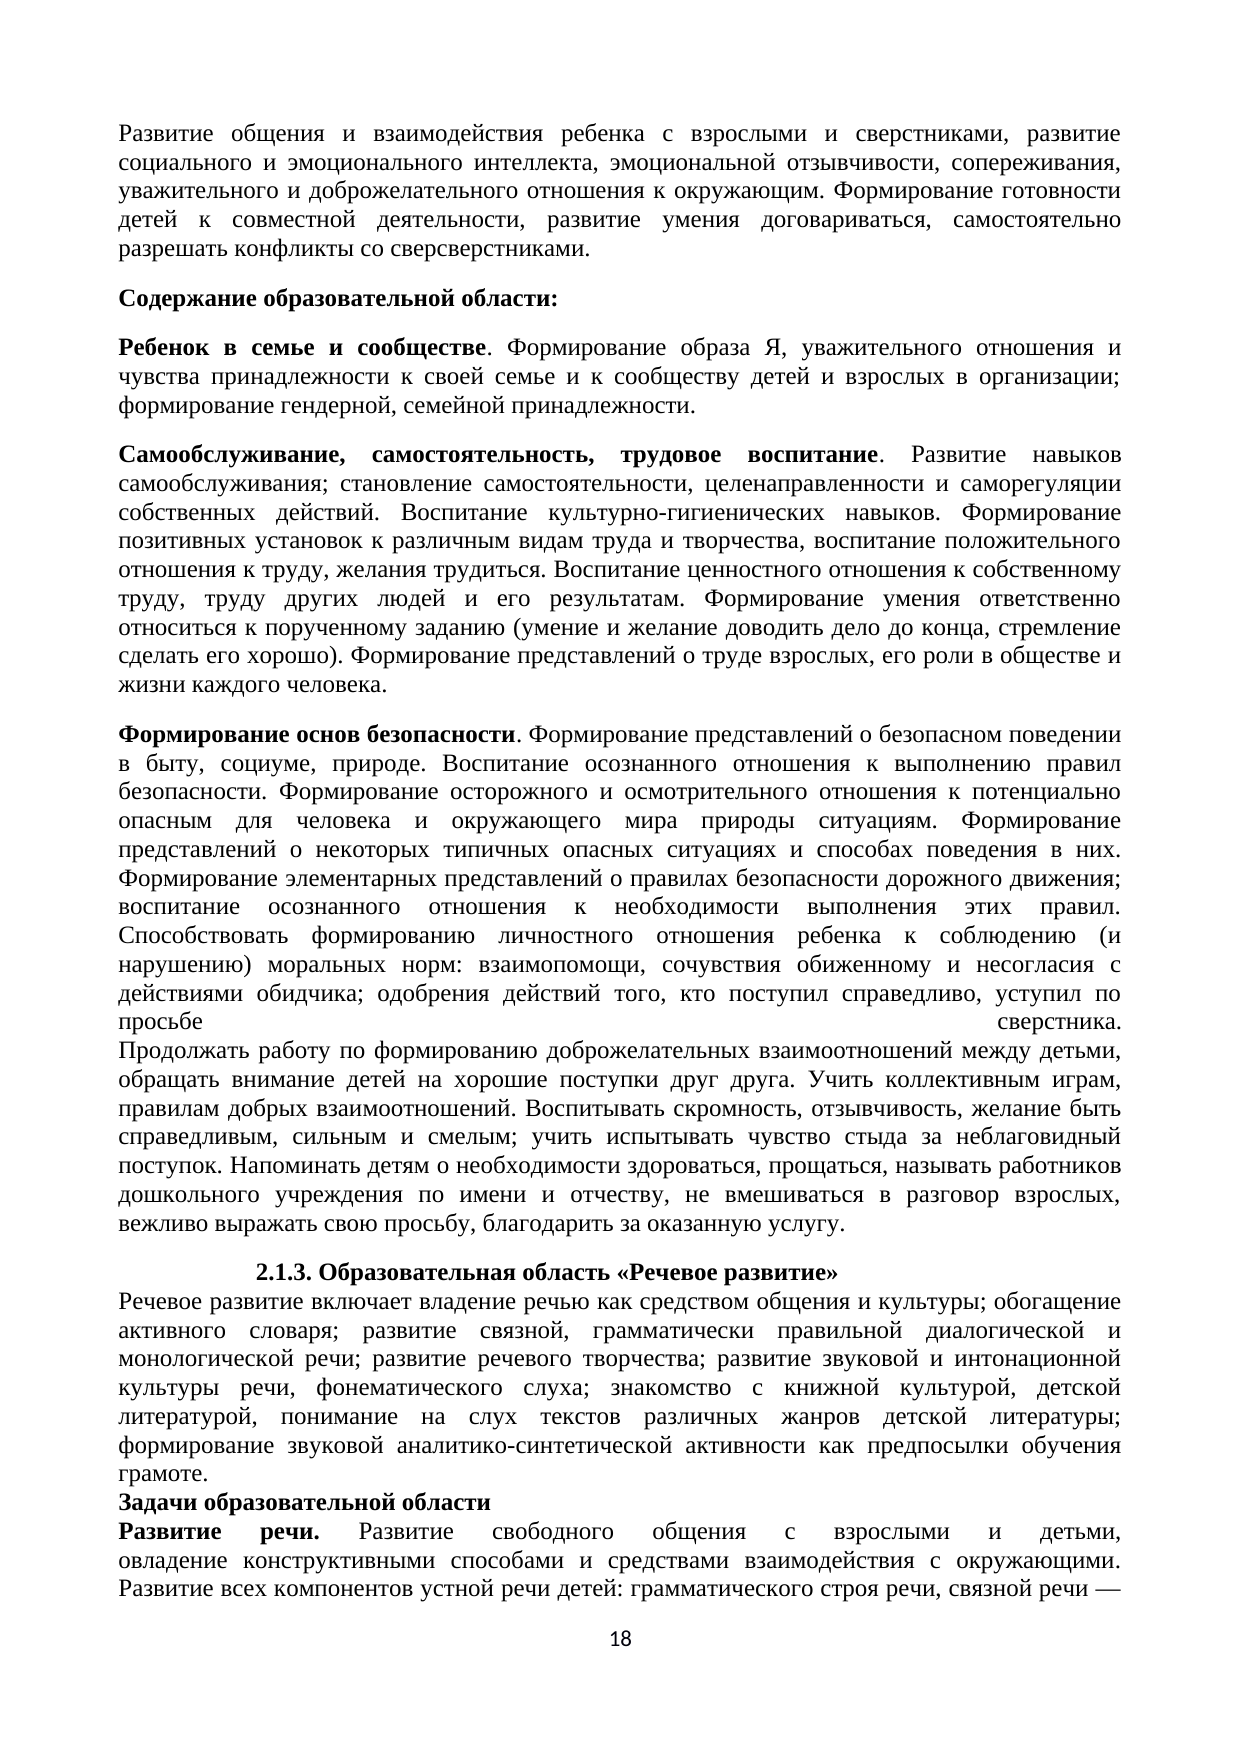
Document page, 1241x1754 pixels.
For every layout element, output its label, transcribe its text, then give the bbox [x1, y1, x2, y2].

text Формирование основ безопасности. Формирование представлений о безопасном поведении в быту, социуме, природе. Воспитание осознанного отношения к выполнению правил безопасности. Формирование осторожного и осмотрительного отношения к потенциально опасным для человека и окружающего мира природы ситуациям. Формирование представлений о некоторых типичных опасных ситуациях и способах поведения в них. Формирование элементарных представлений о правилах безопасности дорожного движения; воспитание осознанного отношения к необходимости выполнения этих правил. Способствовать формированию личностного отношения ребенка к соблюдению (и нарушению) моральных норм: взаимопомощи, сочувствия обиженному и несогласия с действиями обидчика; одобрения действий того, кто поступил справедливо, уступил по просьбе сверстника. Продолжать работу по формированию доброжелательных взаимоотношений между детьми, обращать внимание детей на хорошие поступки друг друга. Учить коллективным играм, правилам добрых взаимоотношений. Воспитывать скромность, отзывчивость, желание быть справедливым, сильным и смелым; учить испытывать чувство стыда за неблаговидный поступок. Напоминать детям о необходимости здороваться, прощаться, называть работников дошкольного учреждения по имени и отчеству, не вмешиваться в разговор взрослых, вежливо выражать свою просьбу, благодарить за оказанную услугу. [118, 719, 1122, 1236]
text 2.1.3. Образовательная область «Речевое развитие» [118, 1257, 1122, 1286]
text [118, 118, 1122, 262]
text Речевое развитие включает владение речью как средством общения и культуры; обогащение активного словаря; развитие связной, грамматически правильной диалогической и монологической речи; развитие речевого творчества; развитие звуковой и интонационной культуры речи, фонематического слуха; знакомство с книжной культурой, детской литературой, понимание на слух текстов различных жанров детской литературы; формирование звуковой аналитико-синтетической активности как предпосылки обучения грамоте. [118, 1286, 1122, 1487]
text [118, 1516, 1122, 1602]
text Ребенок в семье и сообществе. Формирование образа Я, уважительного отношения и чувства принадлежности к своей семье и к сообществу детей и взрослых в организации; формирование гендерной, семейной принадлежности. [118, 332, 1122, 418]
text Содержание образовательной области: [118, 283, 1122, 311]
text Самообслуживание, самостоятельность, трудовое воспитание. Развитие навыков самообслуживания; становление самостоятельности, целенаправленности и саморегуляции собственных действий. Воспитание культурно-гигиенических навыков. Формирование позитивных установок к различным видам труда и творчества, воспитание положительного отношения к труду, желания трудиться. Воспитание ценностного отношения к собственному труду, труду других людей и его результатам. Формирование умения ответственно относиться к порученному заданию (умение и желание доводить дело до конца, стремление сделать его хорошо). Формирование представлений о труде взрослых, его роли в обществе и жизни каждого человека. [118, 439, 1122, 698]
text Задачи образовательной области [118, 1487, 1122, 1516]
